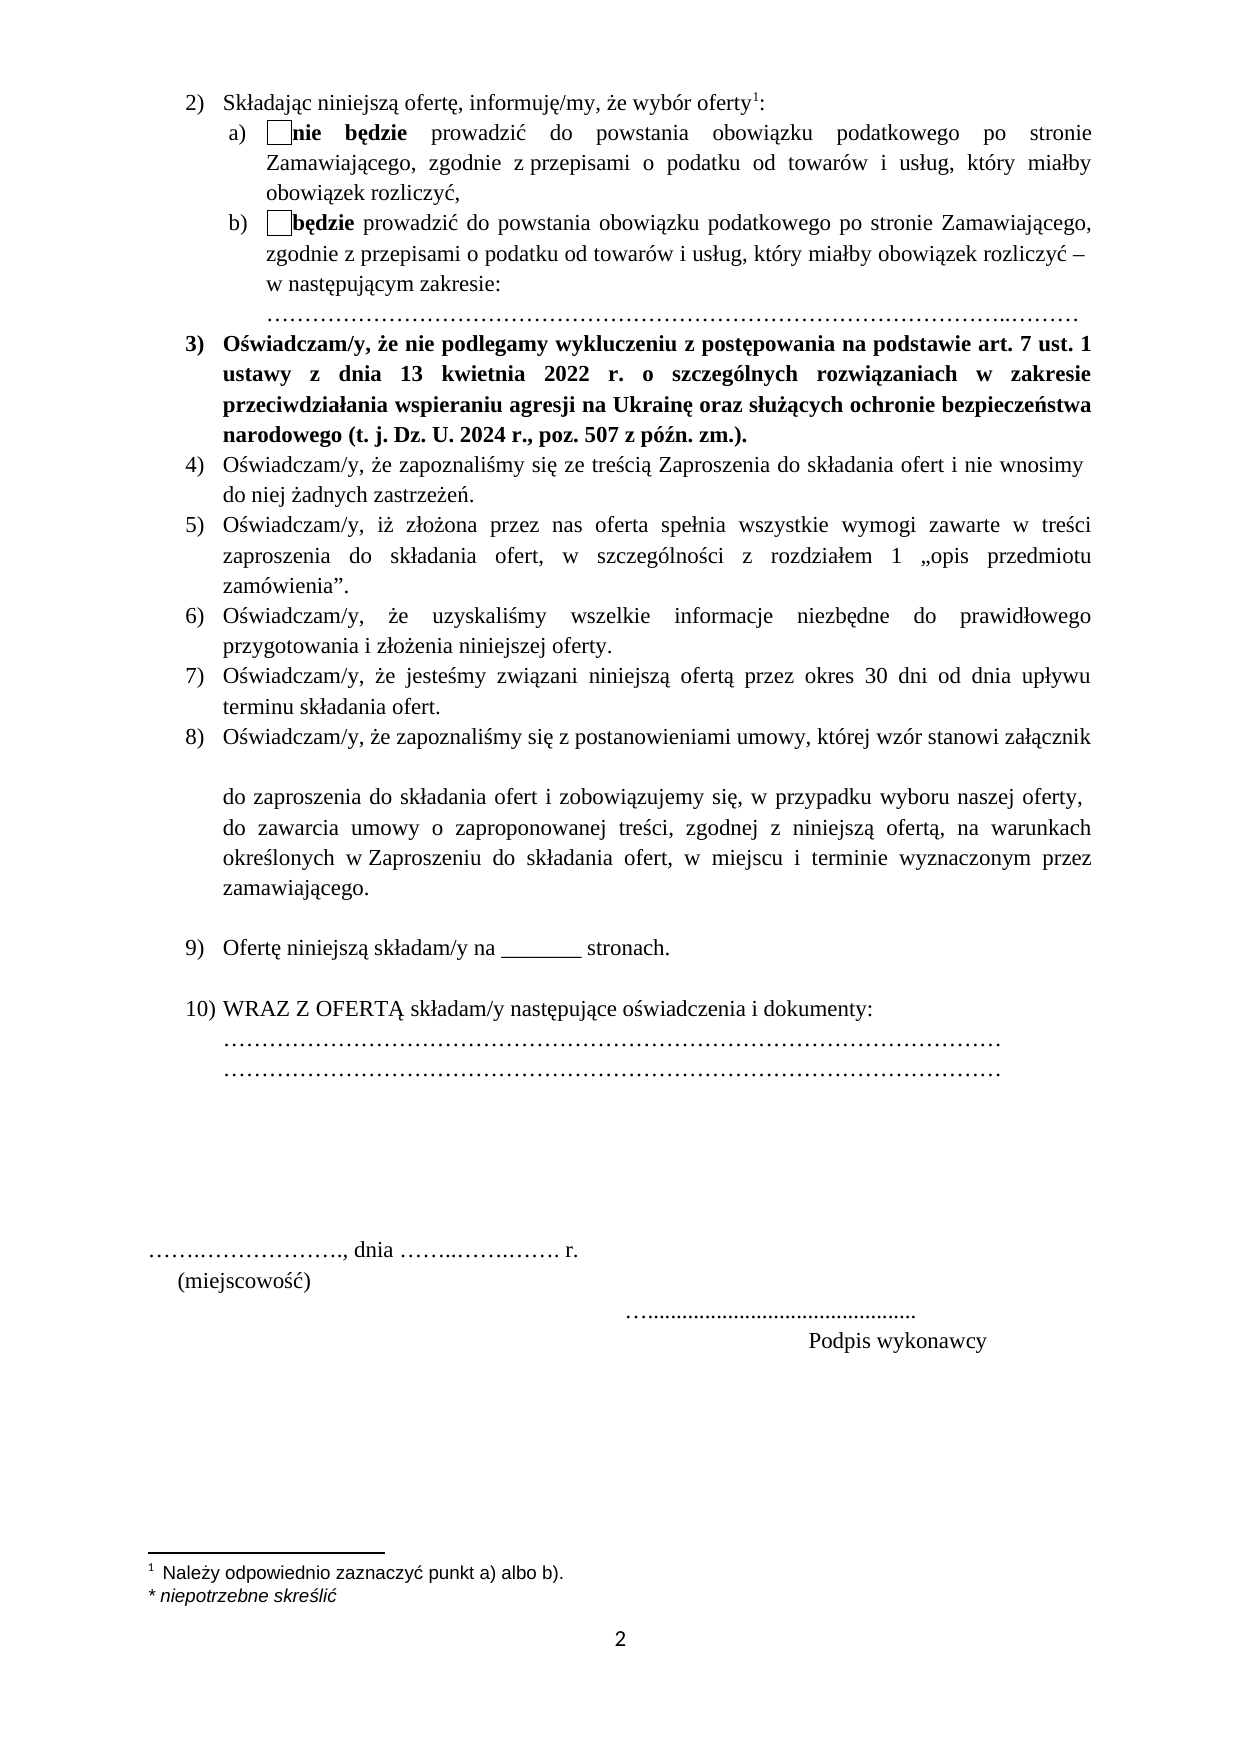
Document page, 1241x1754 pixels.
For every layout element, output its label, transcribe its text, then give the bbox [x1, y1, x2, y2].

list Składając niniejszą ofertę, informuję/my, że wybór oferty: [185, 89, 1093, 115]
list Oświadczam/y, że zapoznaliśmy się ze treścią Zaproszenia do składania ofert i nie wnosimy do niej żadnych zastrzeżeń. [185, 451, 1093, 508]
text (miejscowość) [148, 1267, 1093, 1293]
text …….………………., dnia ……..…….……. r. [148, 1237, 1093, 1263]
text ………………………………………………………………………………………… [223, 1025, 1093, 1051]
list nie będzie prowadzić do powstania obowiązku podatkowego po stronie Zamawiającego, zgodnie z przepisami o podatku od towarów i usług, który miałby obowiązek rozliczyć, [228, 119, 1093, 206]
list Oświadczam/y, że nie podlegamy wykluczeniu z postępowania na podstawie art. 7 ust. 1 ustawy z dnia 13 kwietnia 2022 r. o szczególnych rozwiązaniach w zakresie przeciwdziałania wspieraniu agresji na Ukrainę oraz służących ochronie bezpieczeństwa narodowego (t. j. Dz. U. 2024 r., poz. 507 z późn. zm.). [185, 330, 1093, 447]
list Oświadczam/y, iż złożona przez nas oferta spełnia wszystkie wymogi zawarte w treści zaproszenia do składania ofert, w szczególności z rozdziałem 1 „opis przedmiotu zamówienia”. [185, 512, 1093, 598]
text ……………………………………………………………………………………..……… [266, 300, 1093, 326]
list Oświadczam/y, że zapoznaliśmy się z postanowieniami umowy, której wzór stanowi załącznik do zaproszenia do składania ofert i zobowiązujemy się, w przypadku wyboru naszej oferty, do zawarcia umowy o zaproponowanej treści, zgodnej z niniejszą ofertą, na warunkach określonych w Zaproszeniu do składania ofert, w miejscu i terminie wyznaczonym przez zamawiającego. [185, 723, 1093, 900]
list będzie prowadzić do powstania obowiązku podatkowego po stronie Zamawiającego, zgodnie z przepisami o podatku od towarów i usług, który miałby obowiązek rozliczyć – w następującym zakresie: [228, 209, 1093, 296]
list WRAZ Z OFERTĄ składam/y następujące oświadczenia i dokumenty: [185, 995, 1093, 1021]
text ………………………………………………………………………………………… [223, 1055, 1093, 1082]
list Oświadczam/y, że jesteśmy związani niniejszą ofertą przez okres 30 dni od dnia upływu terminu składania ofert. [185, 663, 1093, 719]
text Podpis wykonawcy [710, 1327, 1086, 1353]
list Oświadczam/y, że uzyskaliśmy wszelkie informacje niezbędne do prawidłowego przygotowania i złożenia niniejszej oferty. [185, 602, 1093, 659]
text …............................................... [148, 1297, 1196, 1323]
list Ofertę niniejszą składam/y na _______ stronach. [185, 934, 1093, 961]
